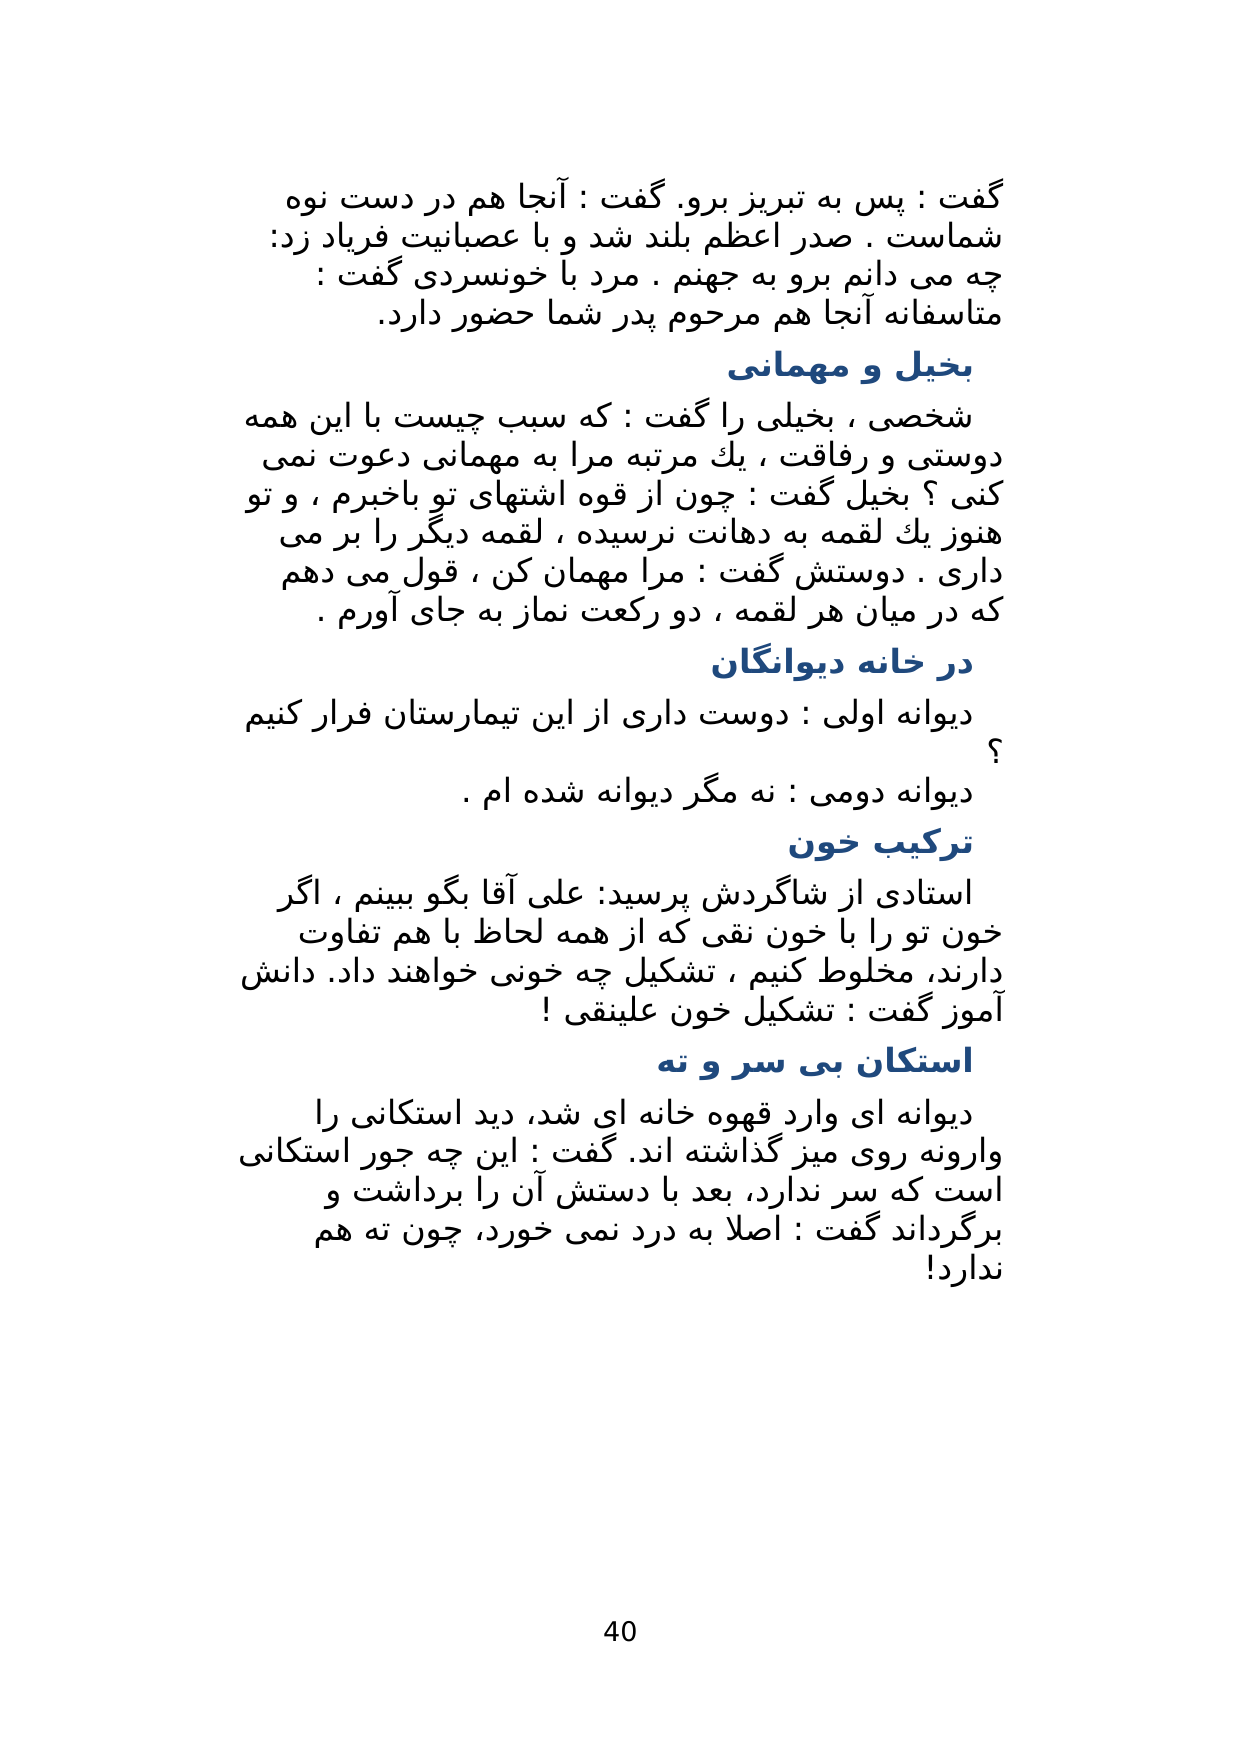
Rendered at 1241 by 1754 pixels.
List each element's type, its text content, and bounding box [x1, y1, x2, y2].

text ديوانه دومى : نه مگر ديوانه شده ام . [236, 771, 1004, 810]
text ديوانه اولى : دوست دارى از اين تيمارستان فرار كنيم ؟ [236, 693, 1004, 771]
text استادى از شاگردش پرسيد: على آقا بگو ببينم ، اگر خون تو را با خون نقى كه از همه لحاظ با هم تفاوت دارند، مخلوط كنيم ، تشكيل چه خونى خواهند داد. دانش آموز گفت : تشكيل خون علينقى ! [236, 874, 1004, 1029]
subtitle تركيب خون [236, 822, 1004, 861]
subtitle استكان بى سر و ته [236, 1042, 1004, 1081]
text شخصى ، بخيلى را گفت : كه سبب چيست با اين همه دوستى و رفاقت ، يك مرتبه مرا به مهمانى دعوت نمى كنى ؟ بخيل گفت : چون از قوه اشتهاى تو باخبرم ، و تو هنوز يك لقمه به دهانت نرسيده ، لقمه ديگر را بر مى دارى . دوستش گفت : مرا مهمان كن ، قول مى دهم كه در ميان هر لقمه ، دو ركعت نماز به جاى آورم . [236, 396, 1004, 629]
subtitle در خانه ديوانگان [236, 642, 1004, 681]
subtitle بخيل و مهمانى [236, 345, 1004, 384]
text ديوانه اى وارد قهوه خانه اى شد، ديد استكانى را وارونه روى ميز گذاشته اند. گفت : اين چه جور استكانى است كه سر ندارد، بعد با دستش آن را برداشت و برگرداند گفت : اصلا به درد نمى خورد، چون ته هم ندارد! [236, 1093, 1004, 1287]
text گفت : پس به تبريز برو. گفت : آنجا هم در دست نوه شماست . صدر اعظم بلند شد و با عصبانيت فرياد زد: چه مى دانم برو به جهنم . مرد با خونسردى گفت : متاسفانه آنجا هم مرحوم پدر شما حضور دارد. [236, 177, 1004, 333]
